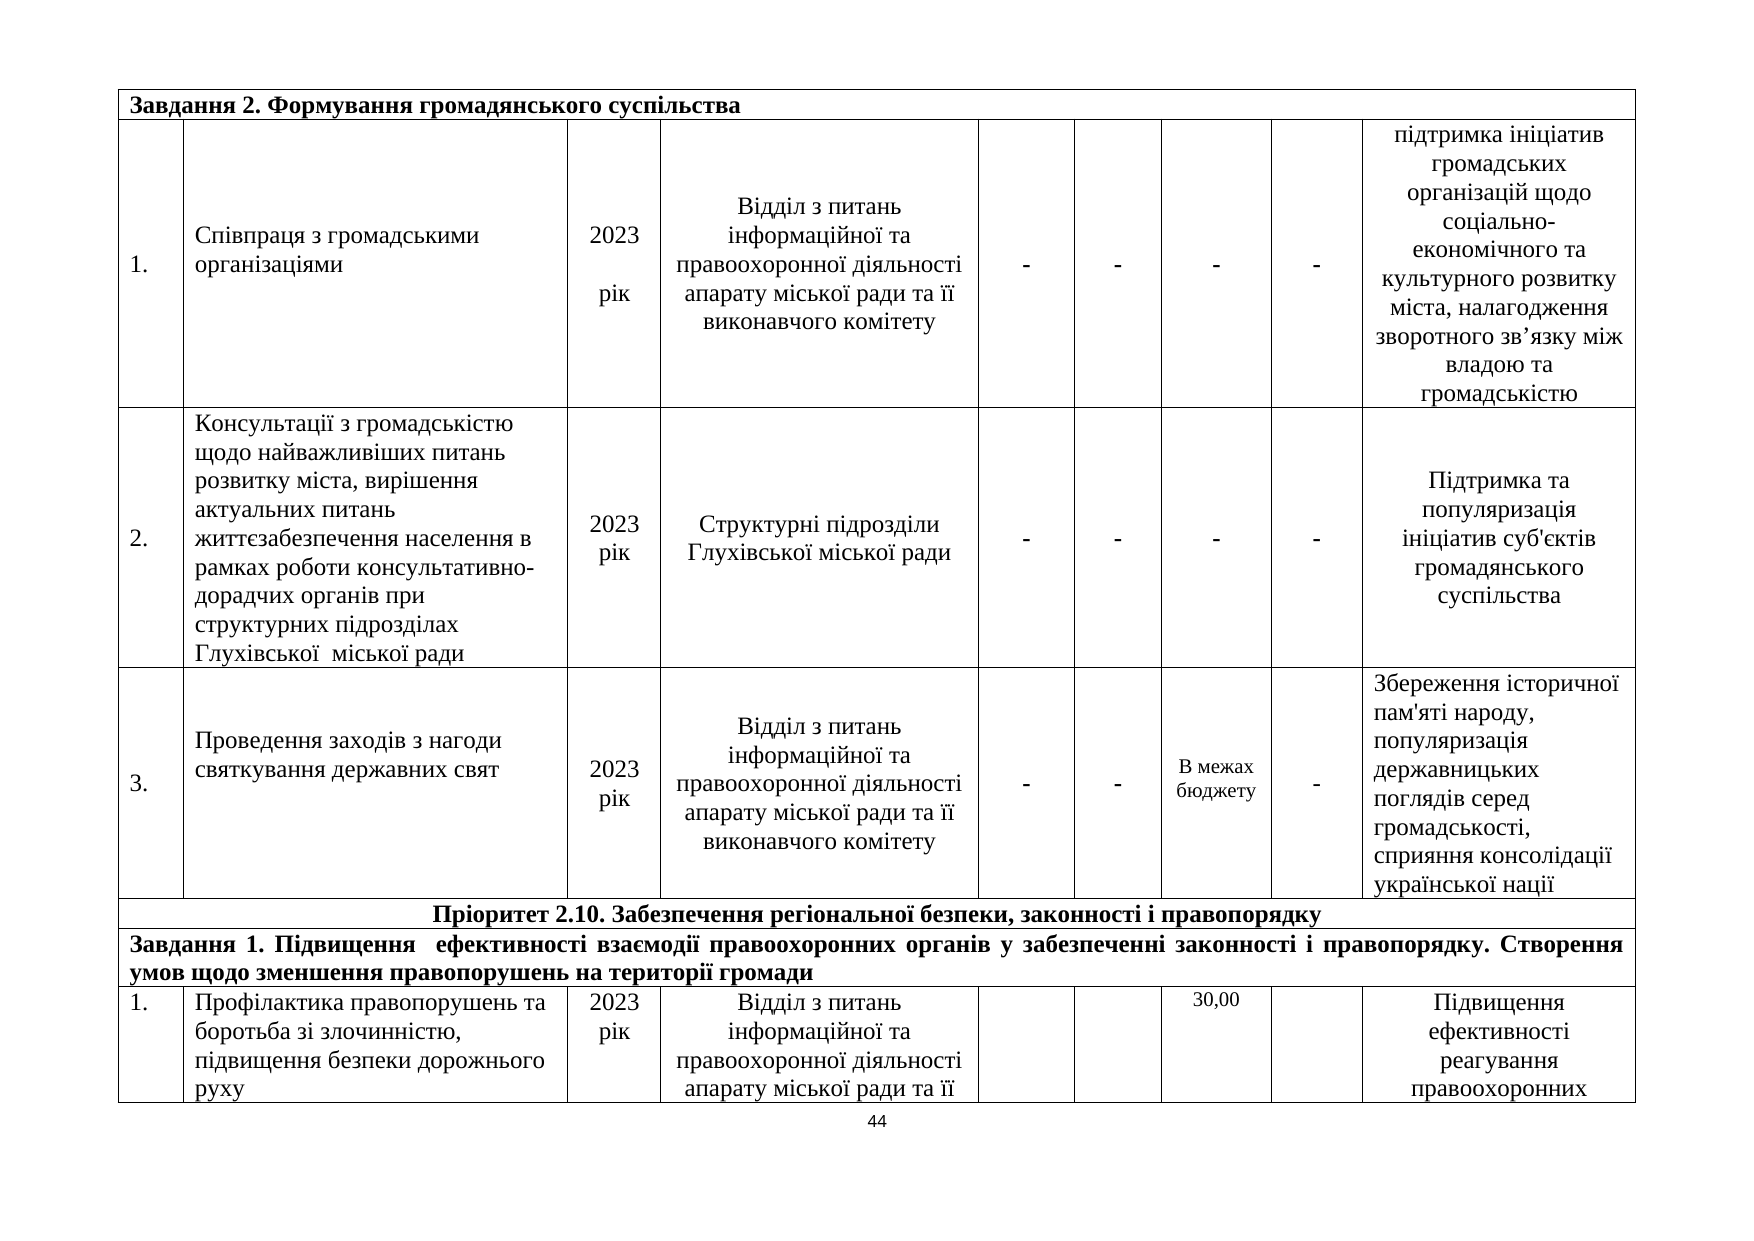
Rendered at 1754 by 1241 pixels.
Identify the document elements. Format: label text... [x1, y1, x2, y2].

table_cell Завдання 1. Підвищення ефективності взаємодії правоохоронних органів у забезпеченні законності і правопорядку. Створення умов щодо зменшення правопорушень на території громади [119, 929, 1635, 986]
table_cell Відділ з питань інформаційної та правоохоронної діяльності апарату міської ради та її виконавчого комітету [661, 668, 978, 898]
table_cell 30,00 [1162, 987, 1271, 1102]
table_cell - [1075, 120, 1161, 407]
table_cell Структурні підрозділи Глухівської міської ради [661, 408, 978, 667]
table_cell - [1162, 408, 1271, 667]
table_cell - [1272, 668, 1362, 898]
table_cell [661, 120, 978, 407]
table_cell Збереження історичної пам'яті народу, популяризація державницьких поглядів серед громадськості, сприяння консолідації української нації [1363, 668, 1635, 898]
table_cell Співпраця з громадськими організаціями [184, 120, 567, 407]
table_cell Консультації з громадськістю щодо найважливіших питань розвитку міста, вирішення актуальних питань життєзабезпечення населення в рамках роботи консультативно-дорадчих органів при структурних підрозділах Глухівської міської ради [184, 408, 567, 667]
table_cell Завдання 2. Формування громадянського суспільства [119, 90, 1635, 118]
table_cell 1. [119, 987, 183, 1102]
table_cell - [1075, 408, 1161, 667]
table_cell підтримка ініціатив громадських організацій щодо соціально-економічного та культурного розвитку міста, налагодження зворотного зв’язку між владою та громадськістю [1363, 120, 1635, 407]
table_cell - [1162, 120, 1271, 407]
table_cell 2023 рік [568, 987, 660, 1102]
table_cell - [1075, 668, 1161, 898]
table_cell Пріоритет 2.10. Забезпечення регіональної безпеки, законності і правопорядку [119, 899, 1635, 928]
table_cell 1. [119, 120, 183, 407]
table_cell 3. [119, 668, 183, 898]
table_cell Підтримка та популяризація ініціатив суб'єктів громадянського суспільства [1363, 408, 1635, 667]
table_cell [1363, 987, 1635, 1102]
table_cell В межах бюджету [1162, 668, 1271, 898]
table_cell 2023 рік [568, 120, 660, 407]
table_cell - [979, 120, 1074, 407]
table_cell - [1272, 120, 1362, 407]
table_cell - [1272, 408, 1362, 667]
table_cell [979, 987, 1074, 1102]
table_cell Проведення заходів з нагоди святкування державних свят [184, 668, 567, 898]
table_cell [184, 987, 567, 1102]
table_cell - [979, 408, 1074, 667]
table_cell 2023 рік [568, 668, 660, 898]
table_cell [1272, 987, 1362, 1102]
table_cell - [979, 668, 1074, 898]
table_cell [1075, 987, 1161, 1102]
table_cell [661, 987, 978, 1102]
table_cell 2. [119, 408, 183, 667]
table_cell 2023 рік [568, 408, 660, 667]
